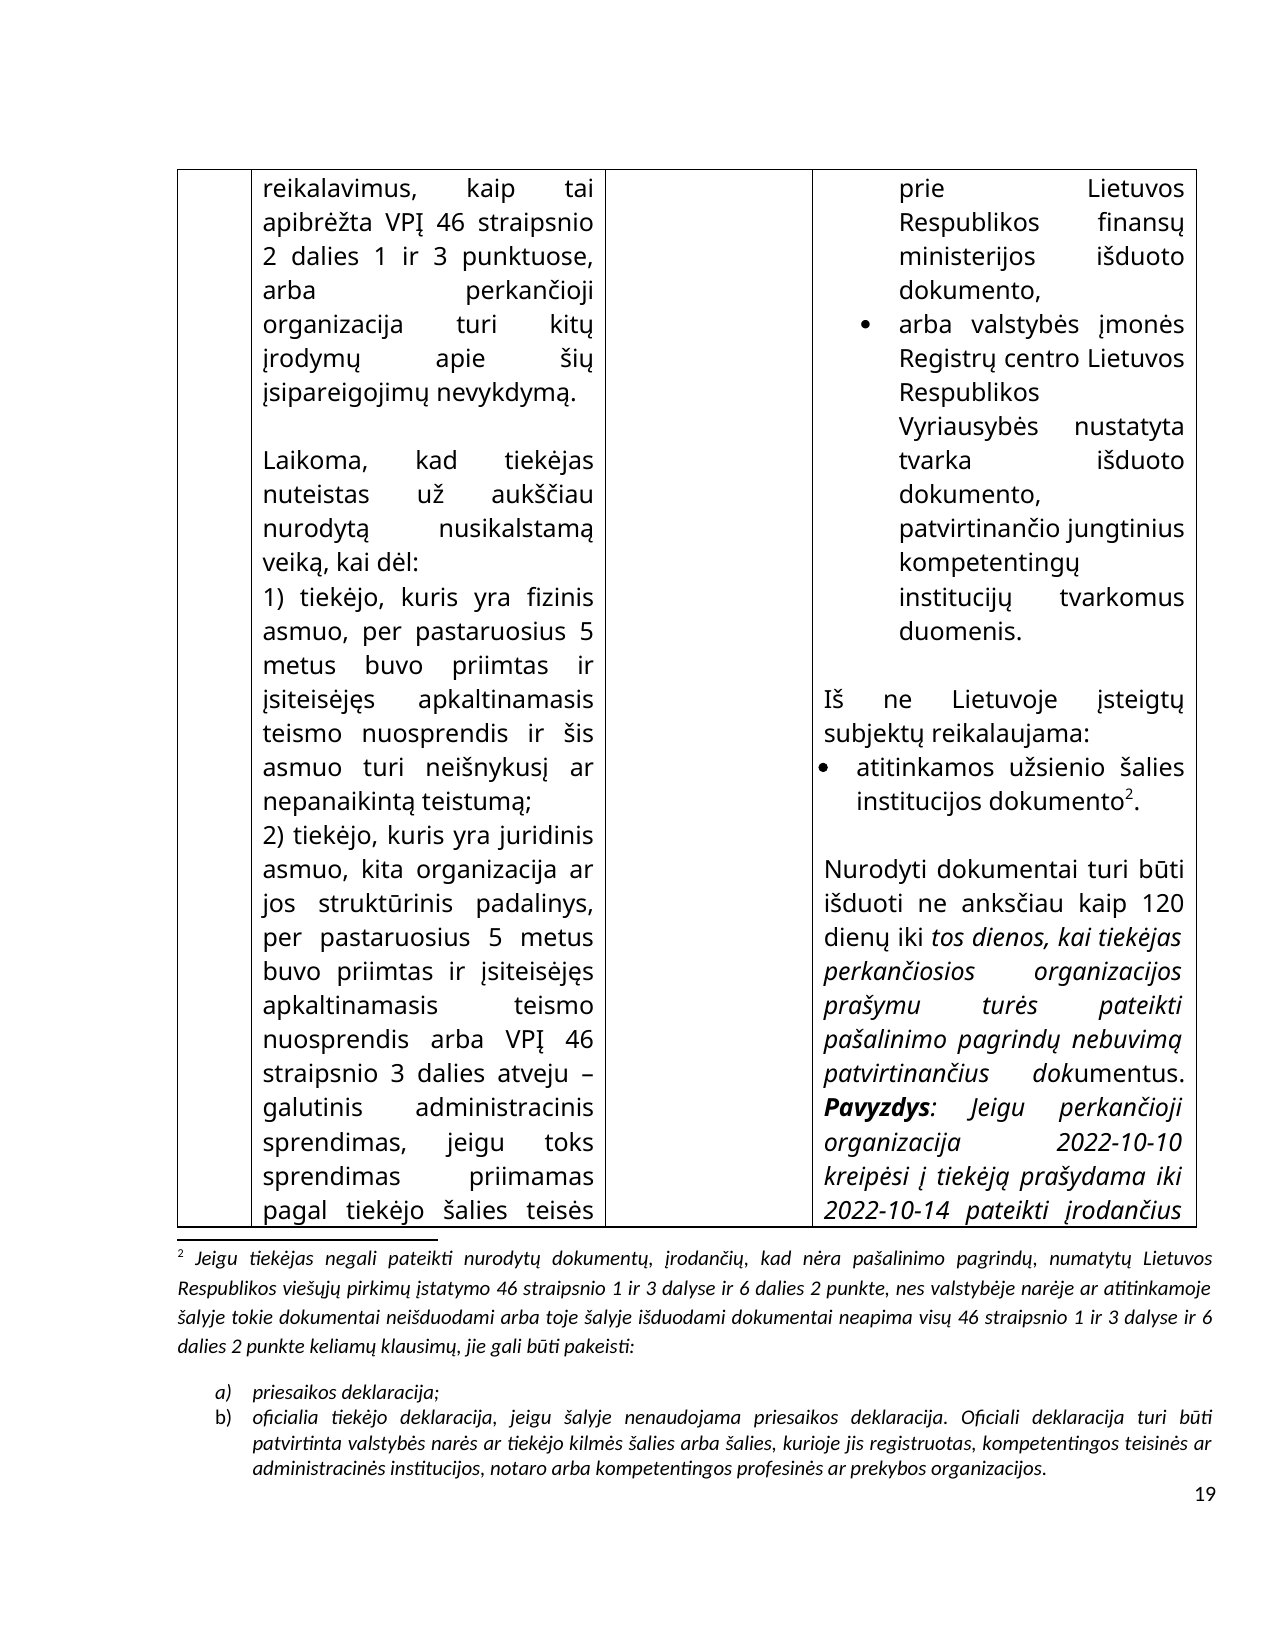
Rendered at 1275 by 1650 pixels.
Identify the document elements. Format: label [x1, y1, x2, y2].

table_cell [813, 170, 1196, 1226]
table_cell [252, 170, 605, 1226]
table_cell [178, 170, 251, 1226]
table_cell [606, 170, 812, 1226]
